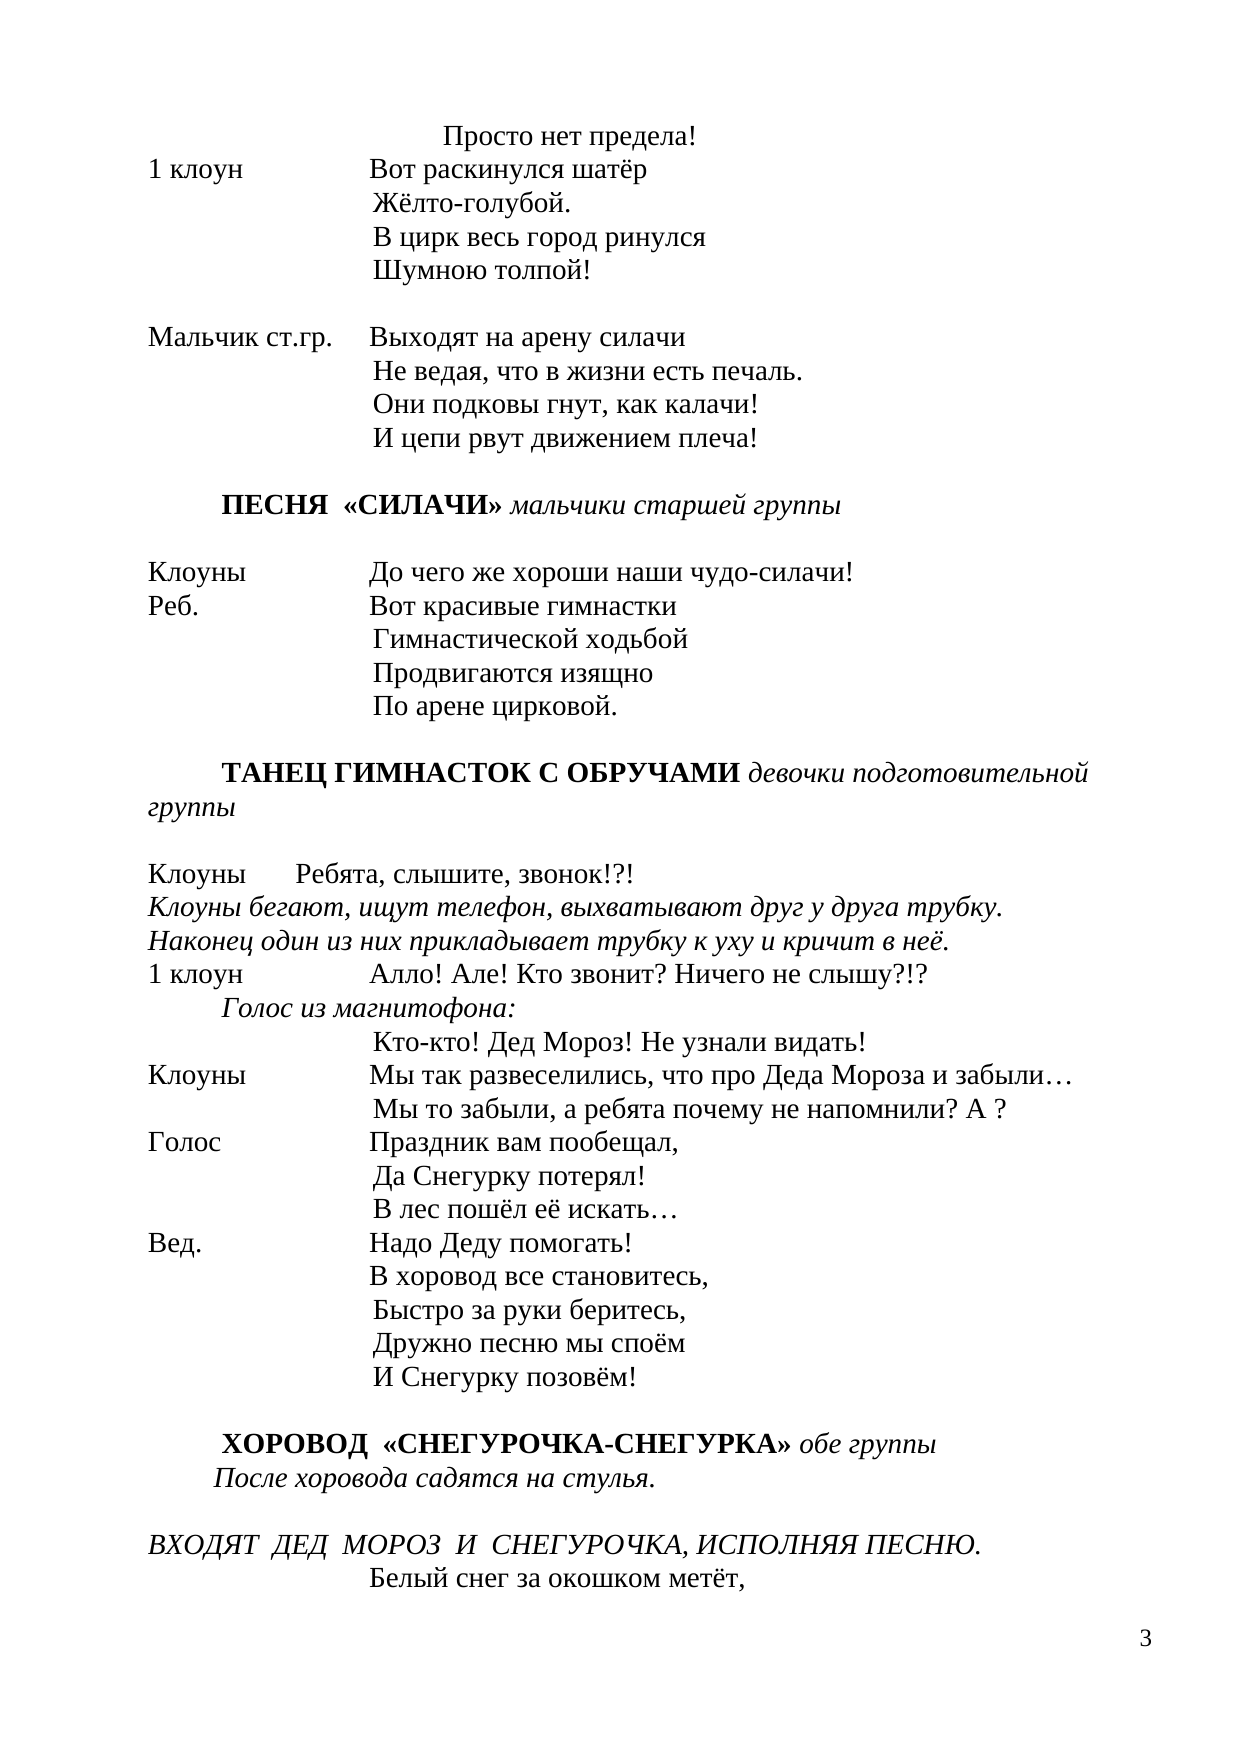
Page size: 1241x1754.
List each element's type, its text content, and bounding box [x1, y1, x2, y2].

text По арене цирковой. ТАНЕЦ ГИМНАСТОК С ОБРУЧАМИ девочки подготовительной группы Клоуны Ребята, слышите, звонок!?! Клоуны бегают, ищут телефон, выхватывают друг у друга трубку. Наконец один из них прикладывает трубку к уху и кричит в неё. 1 клоун Алло! Але! Кто звонит? Ничего не слышу?!? Голос из магнитофона: [148, 688, 1152, 1024]
text Дружно песню мы споём [148, 1326, 1152, 1359]
text Шумною толпой! [148, 252, 1152, 286]
text Продвигаются изящно [148, 655, 1152, 688]
text Белый снег за окошком метёт, [295, 1560, 1152, 1594]
text Они подковы гнут, как калачи! [148, 386, 1152, 420]
text В цирк весь город ринулся [148, 219, 1152, 252]
text Просто нет предела! 1 клоун Вот раскинулся шатёр [148, 118, 1152, 185]
text В лес пошёл её искать… Вед. Надо Деду помогать! В хоровод все становитесь, [148, 1191, 1152, 1292]
text Клоуны До чего же хороши наши чудо-силачи! Реб. Вот красивые гимнастки [148, 521, 1152, 621]
text И цепи рвут движением плеча! ПЕСНЯ «СИЛАЧИ» мальчики старшей группы [221, 420, 1152, 521]
text Жёлто-голубой. [148, 185, 1152, 219]
text Не ведая, что в жизни есть печаль. [148, 353, 1152, 386]
text Мы то забыли, а ребята почему не напомнили? А ? Голос Праздник вам пообещал, [148, 1091, 1152, 1158]
text Гимнастической ходьбой [148, 621, 1152, 655]
text Мальчик ст.гр. Выходят на арену силачи [148, 286, 1152, 353]
text Быстро за руки беритесь, [148, 1292, 1152, 1326]
text Кто-кто! Дед Мороз! Не узнали видать! Клоуны Мы так развеселились, что про Деда Мороза и забыли… [148, 1024, 1152, 1091]
text И Снегурку позовём! ХОРОВОД «СНЕГУРОЧКА-СНЕГУРКА» обе группы После хоровода садятся на стулья. [148, 1359, 1152, 1493]
text Да Снегурку потерял! [148, 1158, 1152, 1191]
text ВХОДЯТ ДЕД МОРОЗ И СНЕГУРОЧКА, ИСПОЛНЯЯ ПЕСНЮ. [148, 1493, 1152, 1560]
